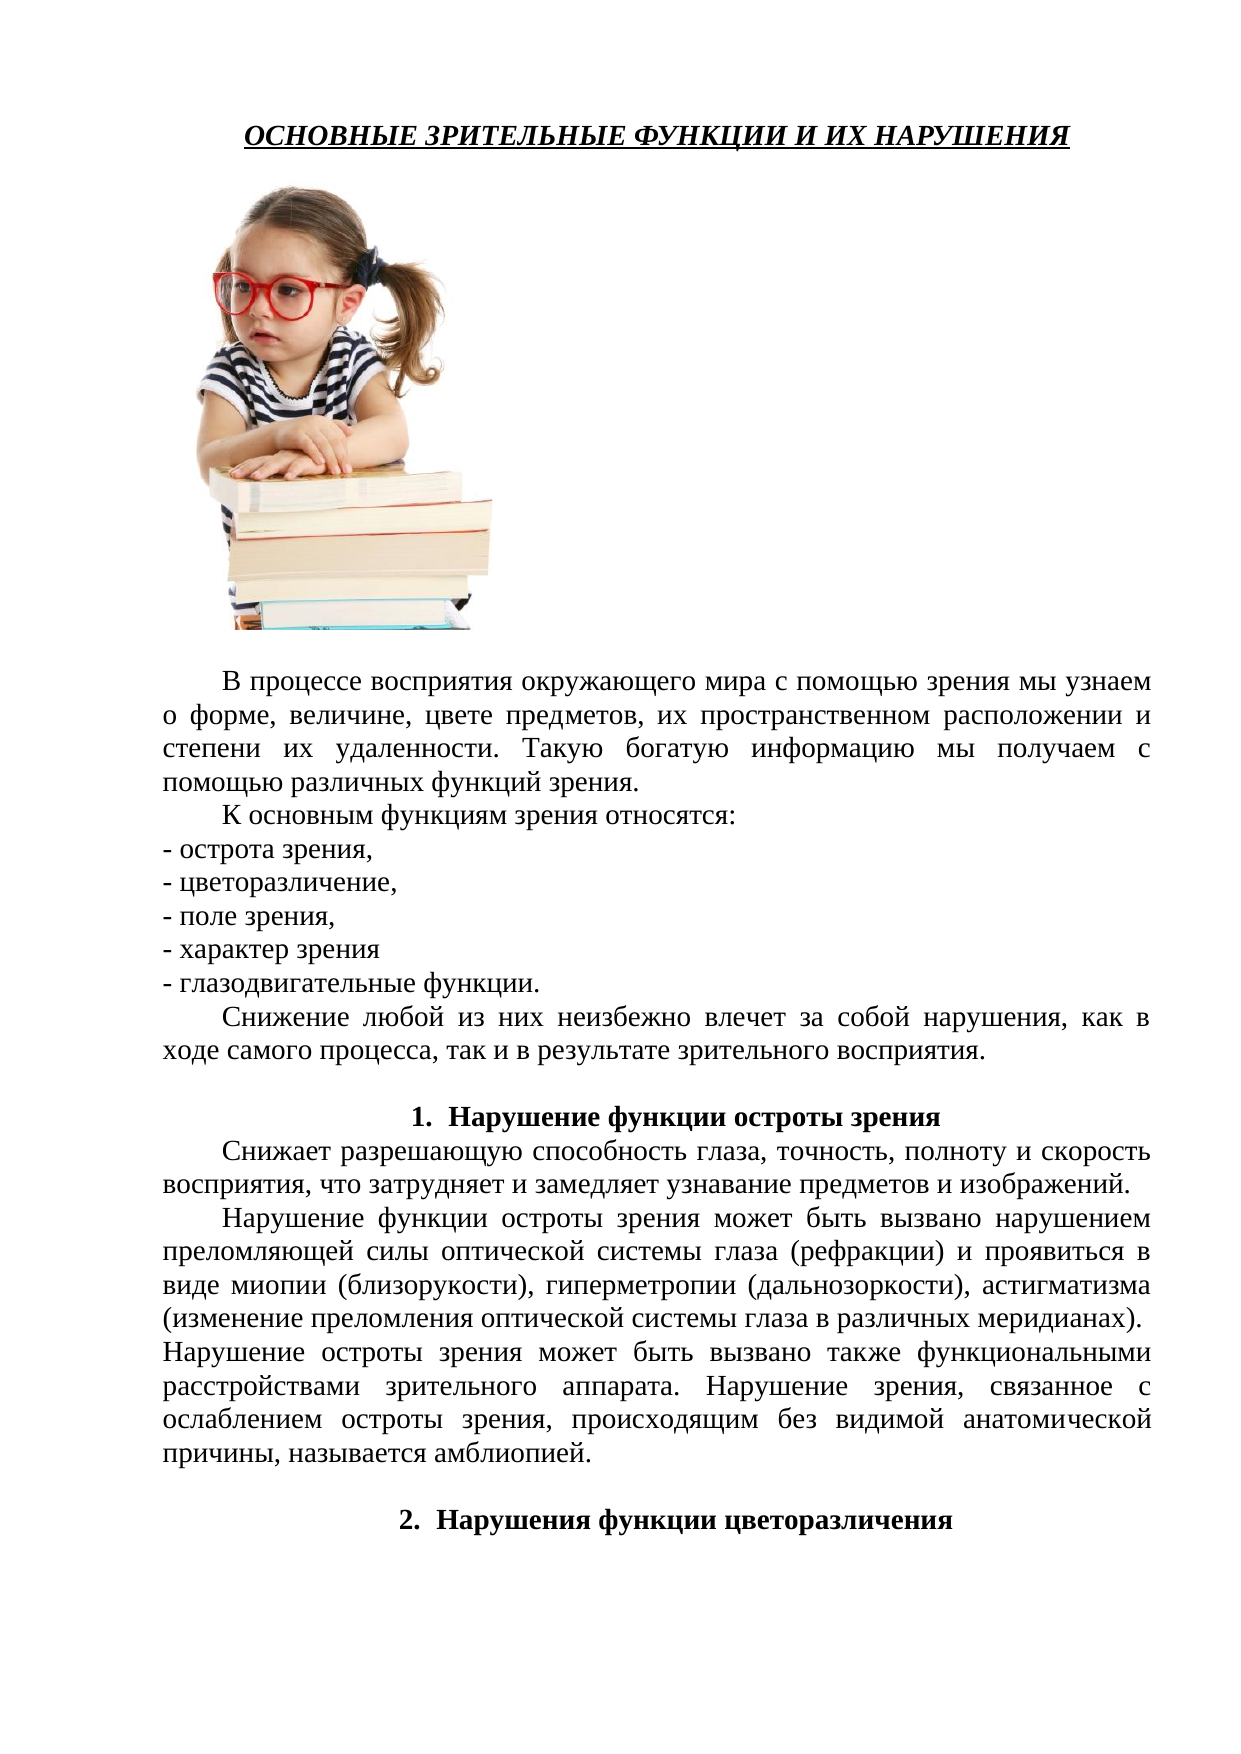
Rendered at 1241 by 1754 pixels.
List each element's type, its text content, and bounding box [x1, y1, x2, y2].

text ОСНОВНЫЕ ЗРИТЕЛЬНЫЕ ФУНКЦИИ И ИХ НАРУШЕНИЯ [162, 118, 1152, 152]
list Нарушение функции остроты зрения [200, 1099, 1152, 1133]
text - цветоразличение, [162, 864, 1152, 898]
list Нарушения функции цветоразличения [200, 1502, 1152, 1535]
text - поле зрения, [162, 898, 1152, 932]
text - острота зрения, [162, 831, 1152, 864]
text Снижает разрешающую способность глаза, точность, полноту и скорость восприятия, что затрудняет и замедляет узнавание предметов и изображений. [162, 1133, 1152, 1200]
picture [162, 166, 493, 630]
text Снижение любой из них неизбежно влечет за собой нарушения, как в ходе самого процесса, так и в результате зрительного восприятия. [162, 999, 1152, 1066]
text Нарушение остроты зрения может быть вызвано также функциональными расстройствами зрительного аппарата. Нарушение зрения, связанное с ослаблением остроты зрения, происходящим без видимой анатомической причины, называется амблиопией. [162, 1334, 1152, 1468]
text Нарушение функции остроты зрения может быть вызвано нарушением преломляющей силы оптической системы глаза (рефракции) и проявиться в виде миопии (близорукости), гиперметропии (дальнозоркости), астигматизма (изменение преломления оптической системы глаза в различных меридианах). [162, 1200, 1152, 1334]
text - глазодвигательные функции. [162, 965, 1152, 999]
text К основным функциям зрения относятся: [162, 797, 1152, 831]
text В процессе восприятия окружающего мира с помощью зрения мы узнаем о форме, величине, цвете предметов, их пространственном расположении и степени их удаленности. Такую богатую информацию мы получаем с помощью различных функций зрения. [162, 663, 1152, 797]
text - характер зрения [162, 932, 1152, 965]
